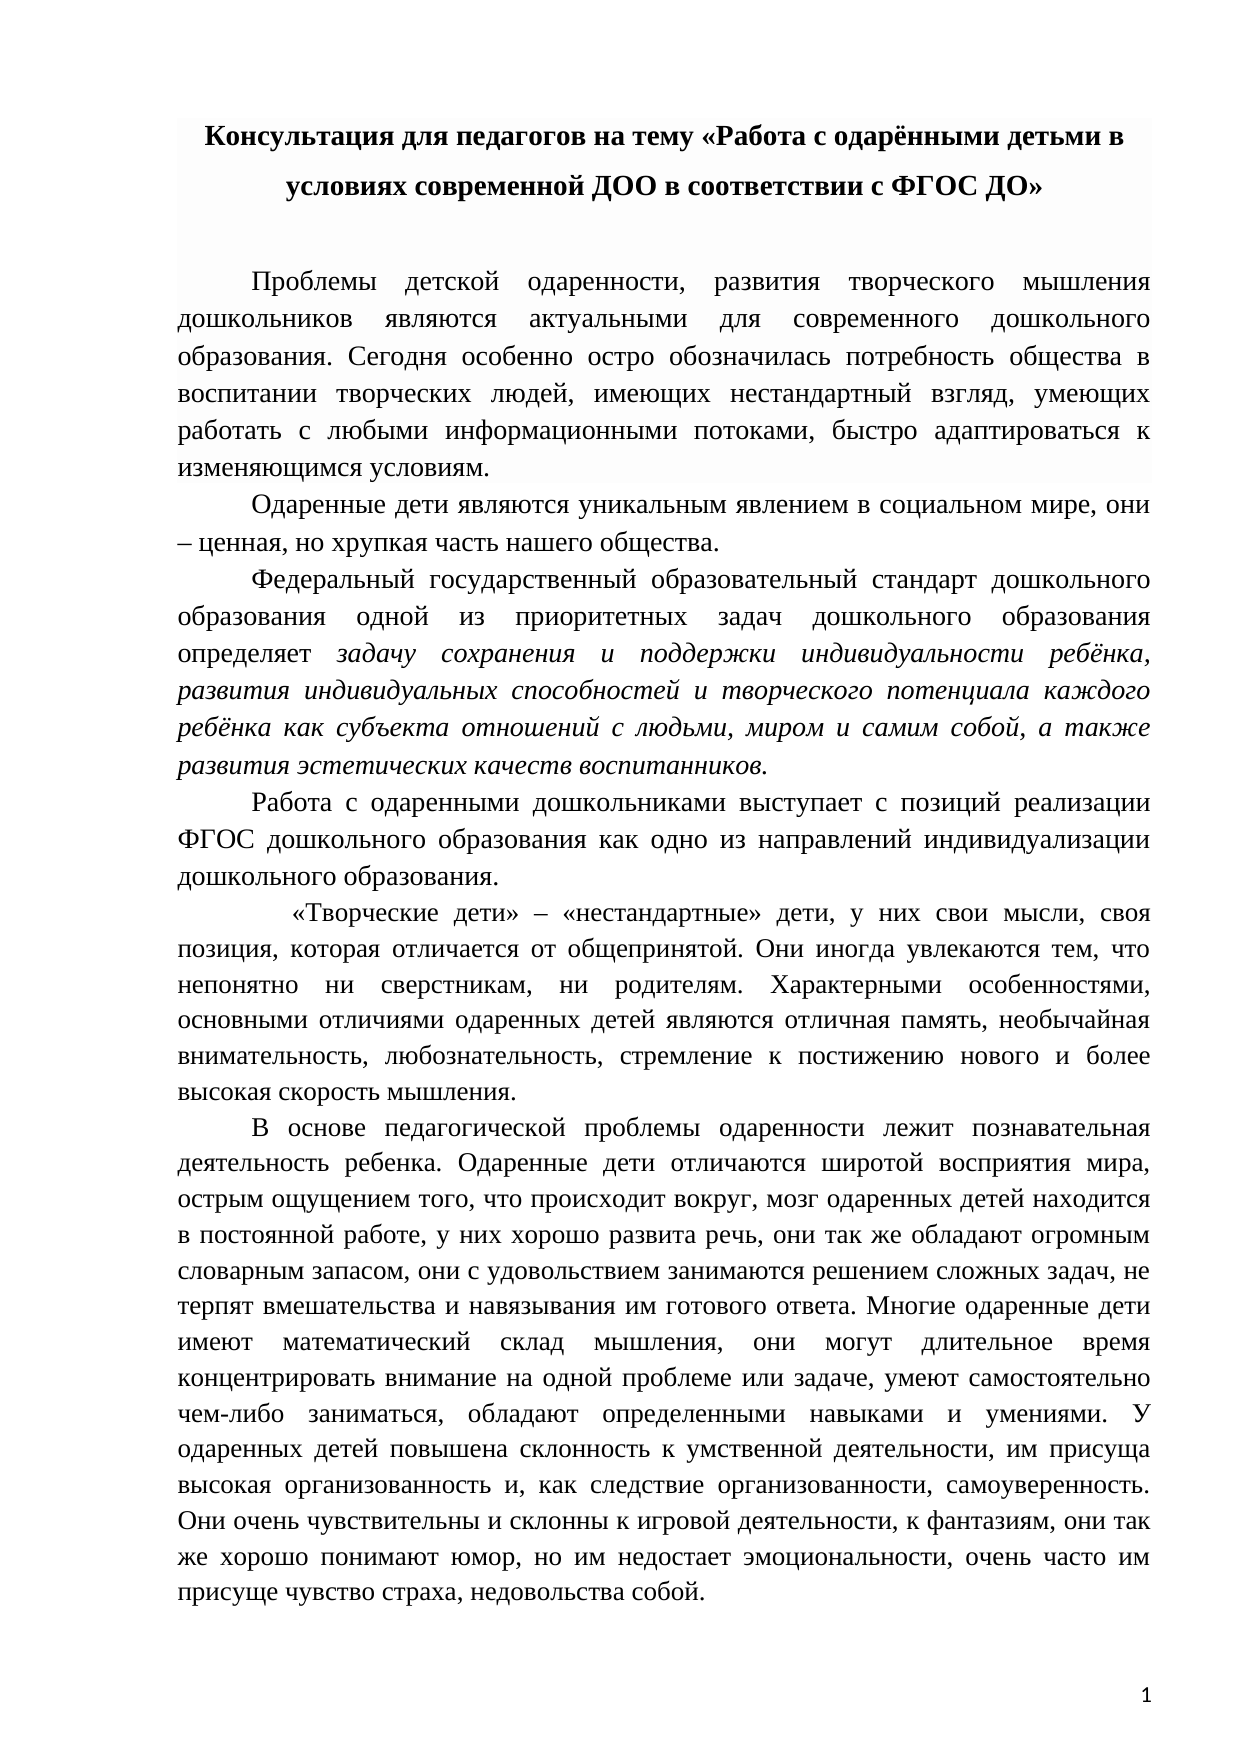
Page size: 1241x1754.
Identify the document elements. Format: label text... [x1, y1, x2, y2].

text «Творческие дети» – «нестандартные» дети, у них свои мысли, своя позиция, которая отличается от общепринятой. Они иногда увлекаются тем, что непонятно ни сверстникам, ни родителям. Характерными особенностями, основными отличиями одаренных детей являются отличная память, необычайная внимательность, любознательность, стремление к постижению нового и более высокая скорость мышления. [177, 896, 1152, 1106]
text Одаренные дети являются уникальным явлением в социальном мире, они – ценная, но хрупкая часть нашего общества. [177, 487, 1152, 557]
text Проблемы детской одаренности, развития творческого мышления дошкольников являются актуальными для современного дошкольного образования. Сегодня особенно остро обозначилась потребность общества в воспитании творческих людей, имеющих нестандартный взгляд, умеющих работать с любыми информационными потоками, быстро адаптироваться к изменяющимся условиям. [177, 264, 1152, 483]
text Консультация для педагогов на тему «Работа с одарёнными детьми в условиях современной ДОО в соответствии с ФГОС ДО» [177, 118, 1152, 202]
text Федеральный государственный образовательный стандарт дошкольного образования одной из приоритетных задач дошкольного образования определяет задачу сохранения и поддержки индивидуальности ребёнка, развития индивидуальных способностей и творческого потенциала каждого ребёнка как субъекта отношений с людьми, миром и самим собой, а также развития эстетических качеств воспитанников. [177, 562, 1152, 780]
text В основе педагогической проблемы одаренности лежит познавательная деятельность ребенка. Одаренные дети отличаются широтой восприятия мира, острым ощущением того, что происходит вокруг, мозг одаренных детей находится в постоянной работе, у них хорошо развита речь, они так же обладают огромным словарным запасом, они с удовольствием занимаются решением сложных задач, не терпят вмешательства и навязывания им готового ответа. Многие одаренные дети имеют математический склад мышления, они могут длительное время концентрировать внимание на одной проблеме или задаче, умеют самостоятельно чем-либо заниматься, обладают определенными навыками и умениями. У одаренных детей повышена склонность к умственной деятельности, им присуща высокая организованность и, как следствие организованности, самоуверенность. Они очень чувствительны и склонны к игровой деятельности, к фантазиям, они так же хорошо понимают юмор, но им недостает эмоциональности, очень часто им присуще чувство страха, недовольства собой. [177, 1111, 1152, 1606]
text Работа с одаренными дошкольниками выступает с позиций реализации ФГОС дошкольного образования как одно из направлений индивидуализации дошкольного образования. [177, 785, 1152, 892]
